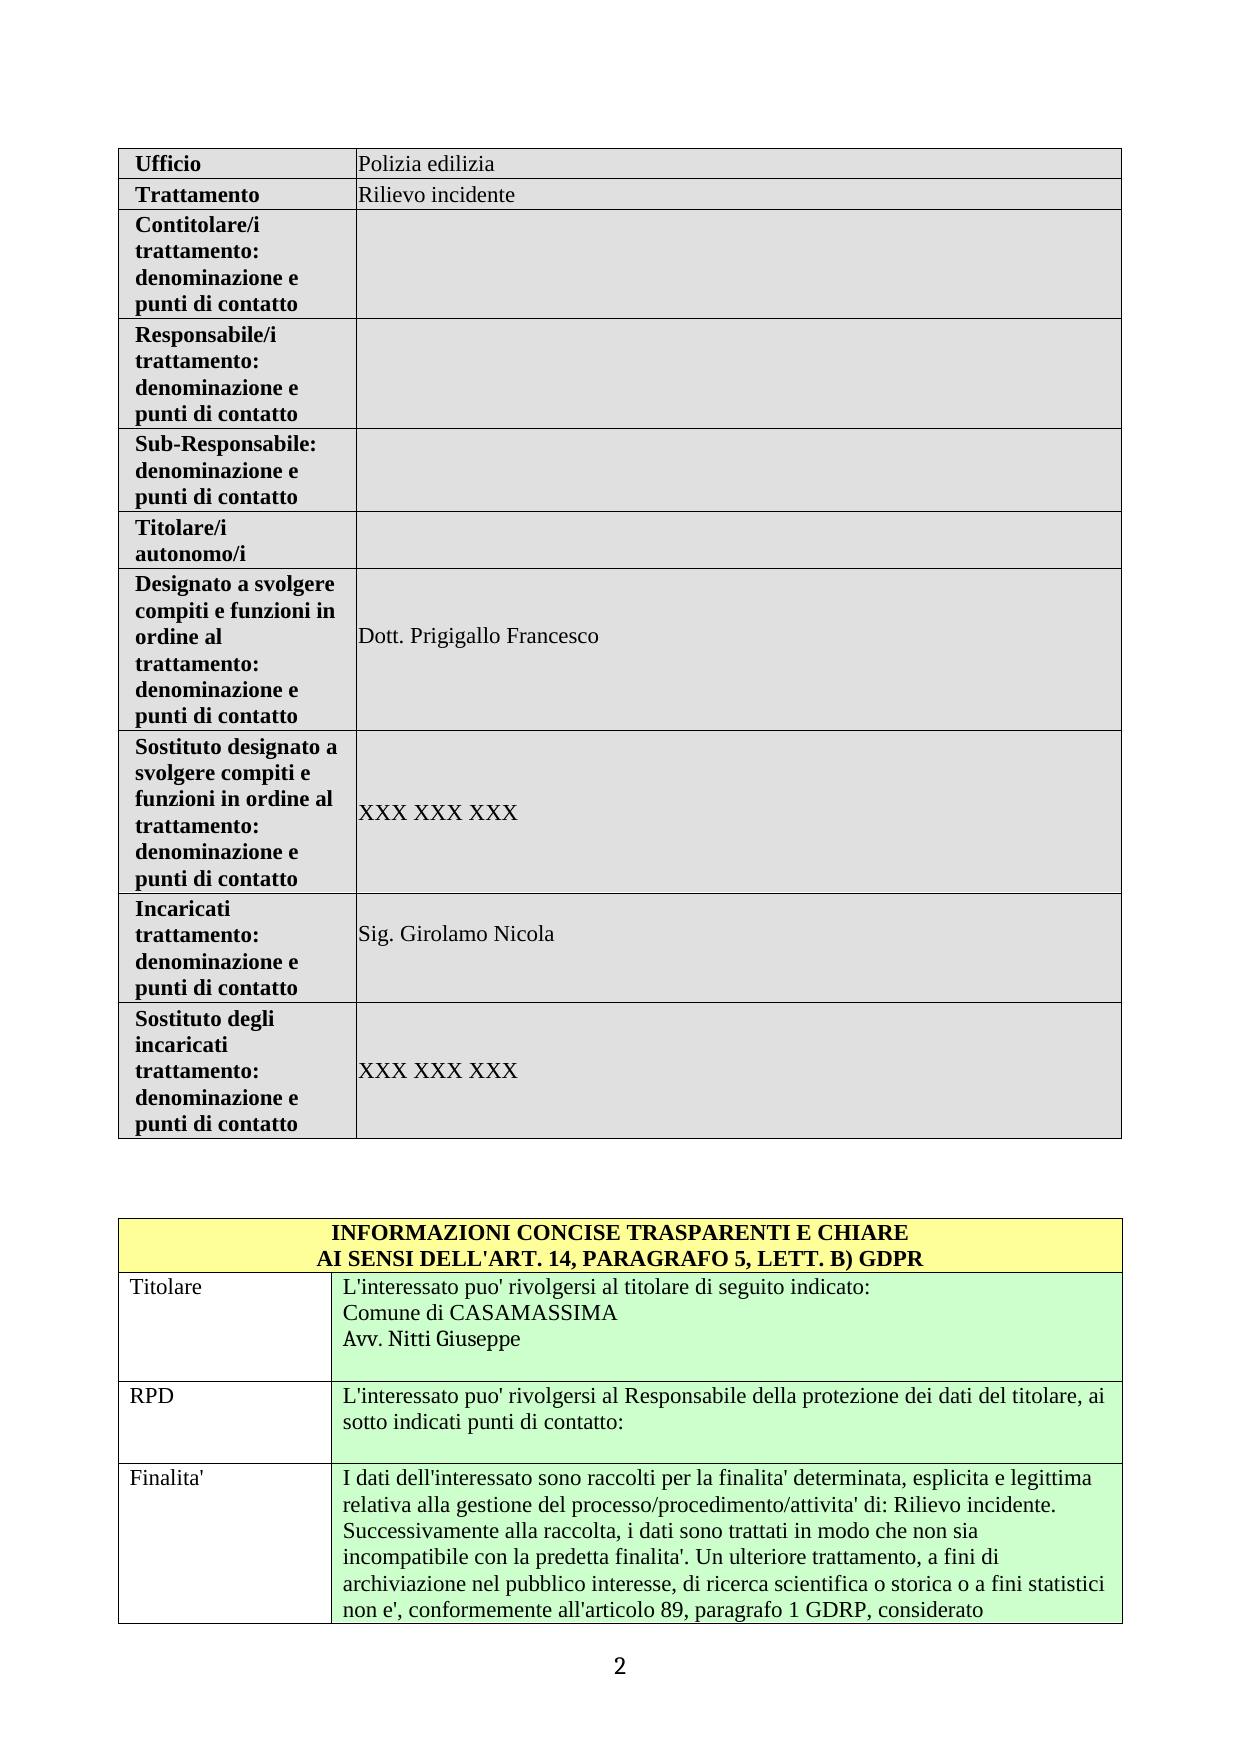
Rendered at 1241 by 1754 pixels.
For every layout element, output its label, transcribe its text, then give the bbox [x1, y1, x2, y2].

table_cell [332, 1464, 1122, 1622]
table_cell Designato a svolgere compiti e funzioni in ordine al trattamento: denominazione e punti di contatto [119, 569, 356, 730]
table_cell [357, 319, 1121, 428]
table_cell [357, 512, 1121, 568]
table_cell Trattamento [119, 179, 356, 209]
table_cell [357, 210, 1121, 318]
table_cell Polizia edilizia [357, 149, 1121, 178]
table_cell Contitolare/i trattamento: denominazione e punti di contatto [119, 210, 356, 318]
table_cell Incaricati trattamento: denominazione e punti di contatto [119, 894, 356, 1002]
table_cell Sostituto degli incaricati trattamento: denominazione e punti di contatto [119, 1003, 356, 1138]
table_cell Ufficio [119, 149, 356, 178]
table_cell Sig. Girolamo Nicola [357, 894, 1121, 1002]
table_cell XXX XXX XXX [357, 731, 1121, 892]
table_header INFORMAZIONI CONCISE TRASPARENTI E CHIARE AI SENSI DELL'ART. 14, PARAGRAFO 5, LETT. B) GDPR [119, 1219, 1122, 1272]
table_cell RPD [119, 1382, 331, 1463]
table_cell Titolare/i autonomo/i [119, 512, 356, 568]
table_cell Finalita' [119, 1464, 331, 1622]
table_cell L'interessato puo' rivolgersi al Responsabile della protezione dei dati del titolare, ai sotto indicati punti di contatto: [332, 1382, 1122, 1463]
table_cell Responsabile/i trattamento: denominazione e punti di contatto [119, 319, 356, 428]
table_cell XXX XXX XXX [357, 1003, 1121, 1138]
table_cell Dott. Prigigallo Francesco [357, 569, 1121, 730]
table_cell Titolare [119, 1273, 331, 1381]
table_cell Rilievo incidente [357, 179, 1121, 209]
table_cell [357, 429, 1121, 511]
table_cell Sostituto designato a svolgere compiti e funzioni in ordine al trattamento: denominazione e punti di contatto [119, 731, 356, 892]
table_cell Sub-Responsabile: denominazione e punti di contatto [119, 429, 356, 511]
table_cell L'interessato puo' rivolgersi al titolare di seguito indicato: Comune di CASAMASSIMA Avv. Nitti Giuseppe [332, 1273, 1122, 1381]
